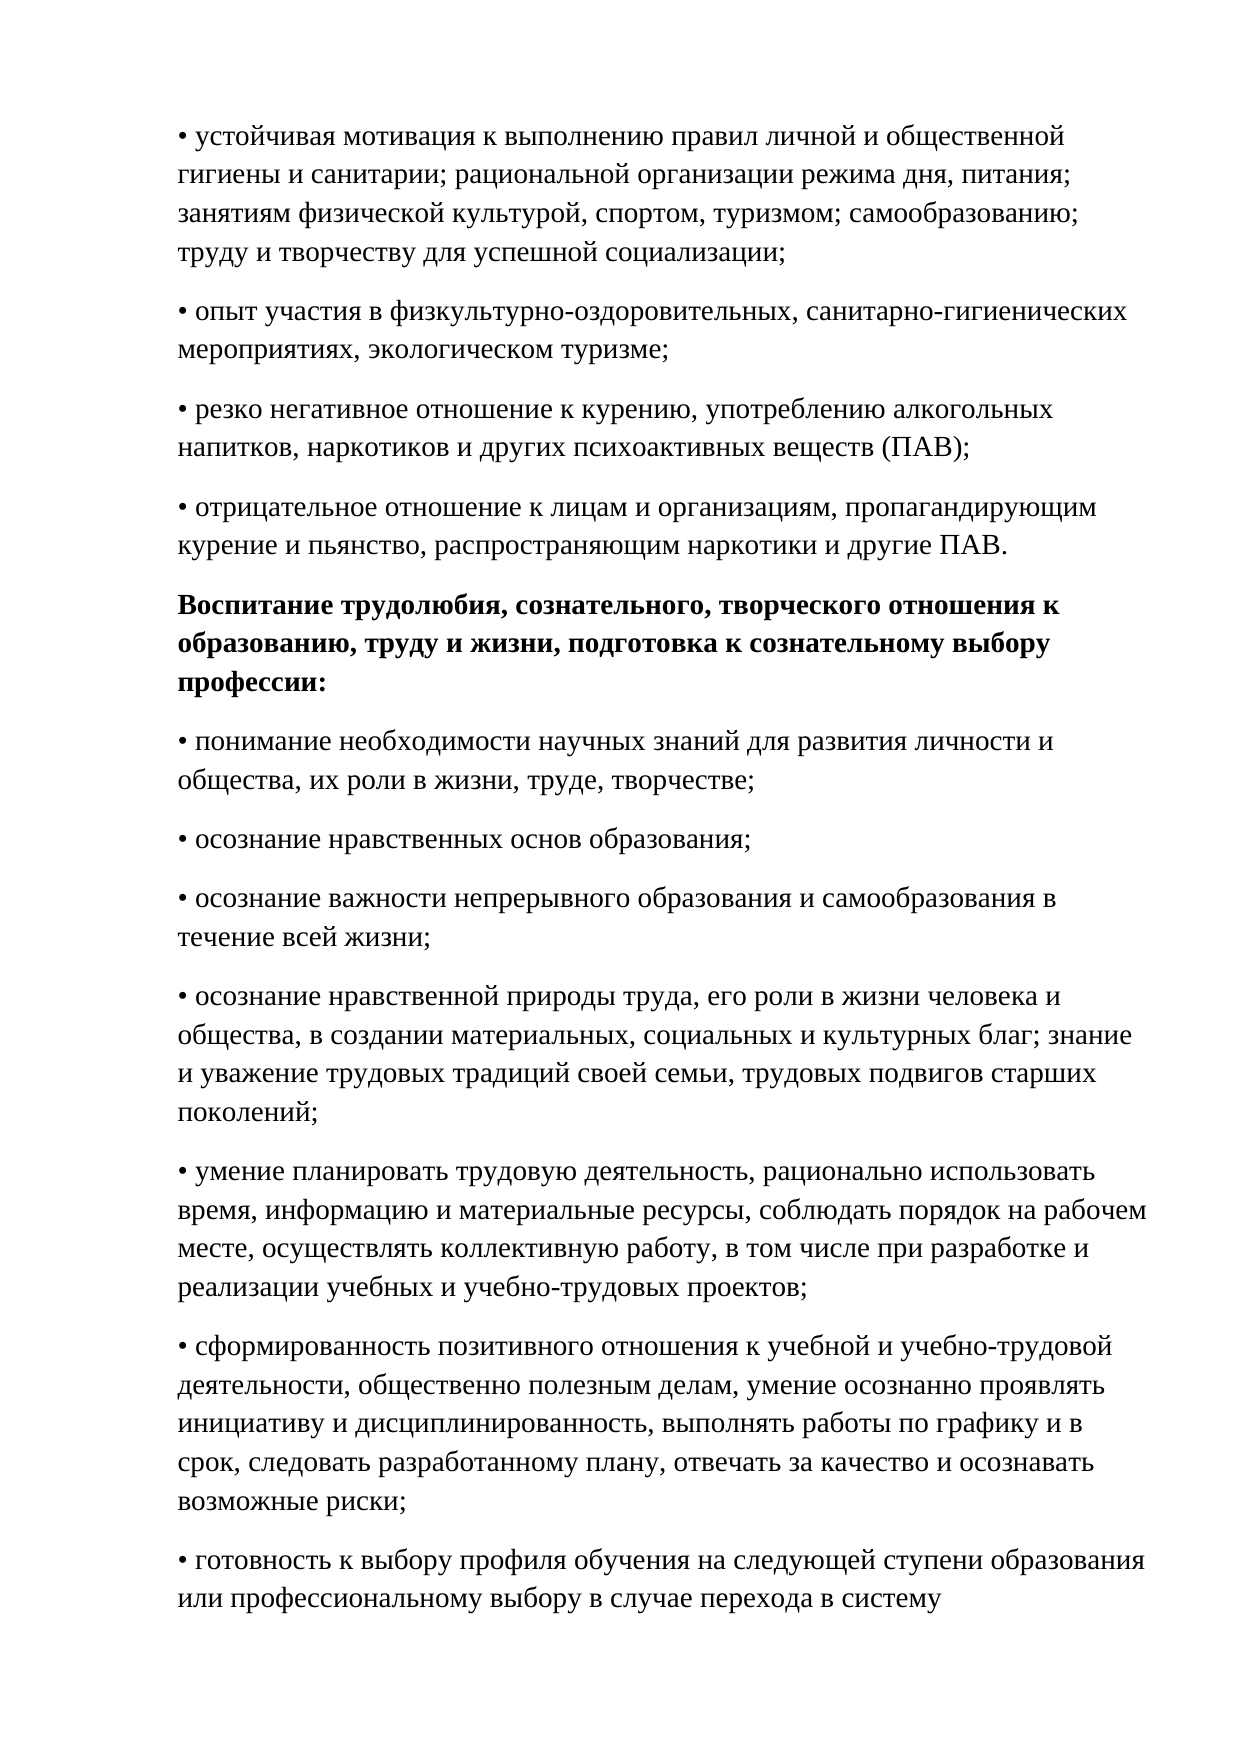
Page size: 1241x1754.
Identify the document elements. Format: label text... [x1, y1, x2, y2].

text • умение планировать трудовую деятельность, рационально использовать время, информацию и материальные ресурсы, соблюдать порядок на рабочем месте, осуществлять коллективную работу, в том числе при разработке и реализации учебных и учебно-трудовых проектов; [177, 1153, 1152, 1303]
text • осознание важности непрерывного образования и самообразования в течение всей жизни; [177, 881, 1152, 953]
text • отрицательное отношение к лицам и организациям, пропагандирующим курение и пьянство, распространяющим наркотики и другие ПАВ. [177, 489, 1152, 561]
text • понимание необходимости научных знаний для развития личности и общества, их роли в жизни, труде, творчестве; [177, 723, 1152, 795]
text • сформированность позитивного отношения к учебной и учебно-трудовой деятельности, общественно полезным делам, умение осознанно проявлять инициативу и дисциплинированность, выполнять работы по графику и в срок, следовать разработанному плану, отвечать за качество и осознавать возможные риски; [177, 1328, 1152, 1516]
text • резко негативное отношение к курению, употреблению алкогольных напитков, наркотиков и других психоактивных веществ (ПАВ); [177, 391, 1152, 463]
text Воспитание трудолюбия, сознательного, творческого отношения к образованию, труду и жизни, подготовка к сознательному выбору профессии: [177, 587, 1152, 697]
text • устойчивая мотивация к выполнению правил личной и общественной гигиены и санитарии; рациональной организации режима дня, питания; занятиям физической культурой, спортом, туризмом; самообразованию; труду и творчеству для успешной социализации; [177, 118, 1152, 267]
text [177, 1542, 1152, 1614]
text • опыт участия в физкультурно-оздоровительных, санитарно-гигиенических мероприятиях, экологическом туризме; [177, 293, 1152, 365]
text • осознание нравственных основ образования; [177, 821, 1152, 855]
text • осознание нравственной природы труда, его роли в жизни человека и общества, в создании материальных, социальных и культурных благ; знание и уважение трудовых традиций своей семьи, трудовых подвигов старших поколений; [177, 978, 1152, 1128]
